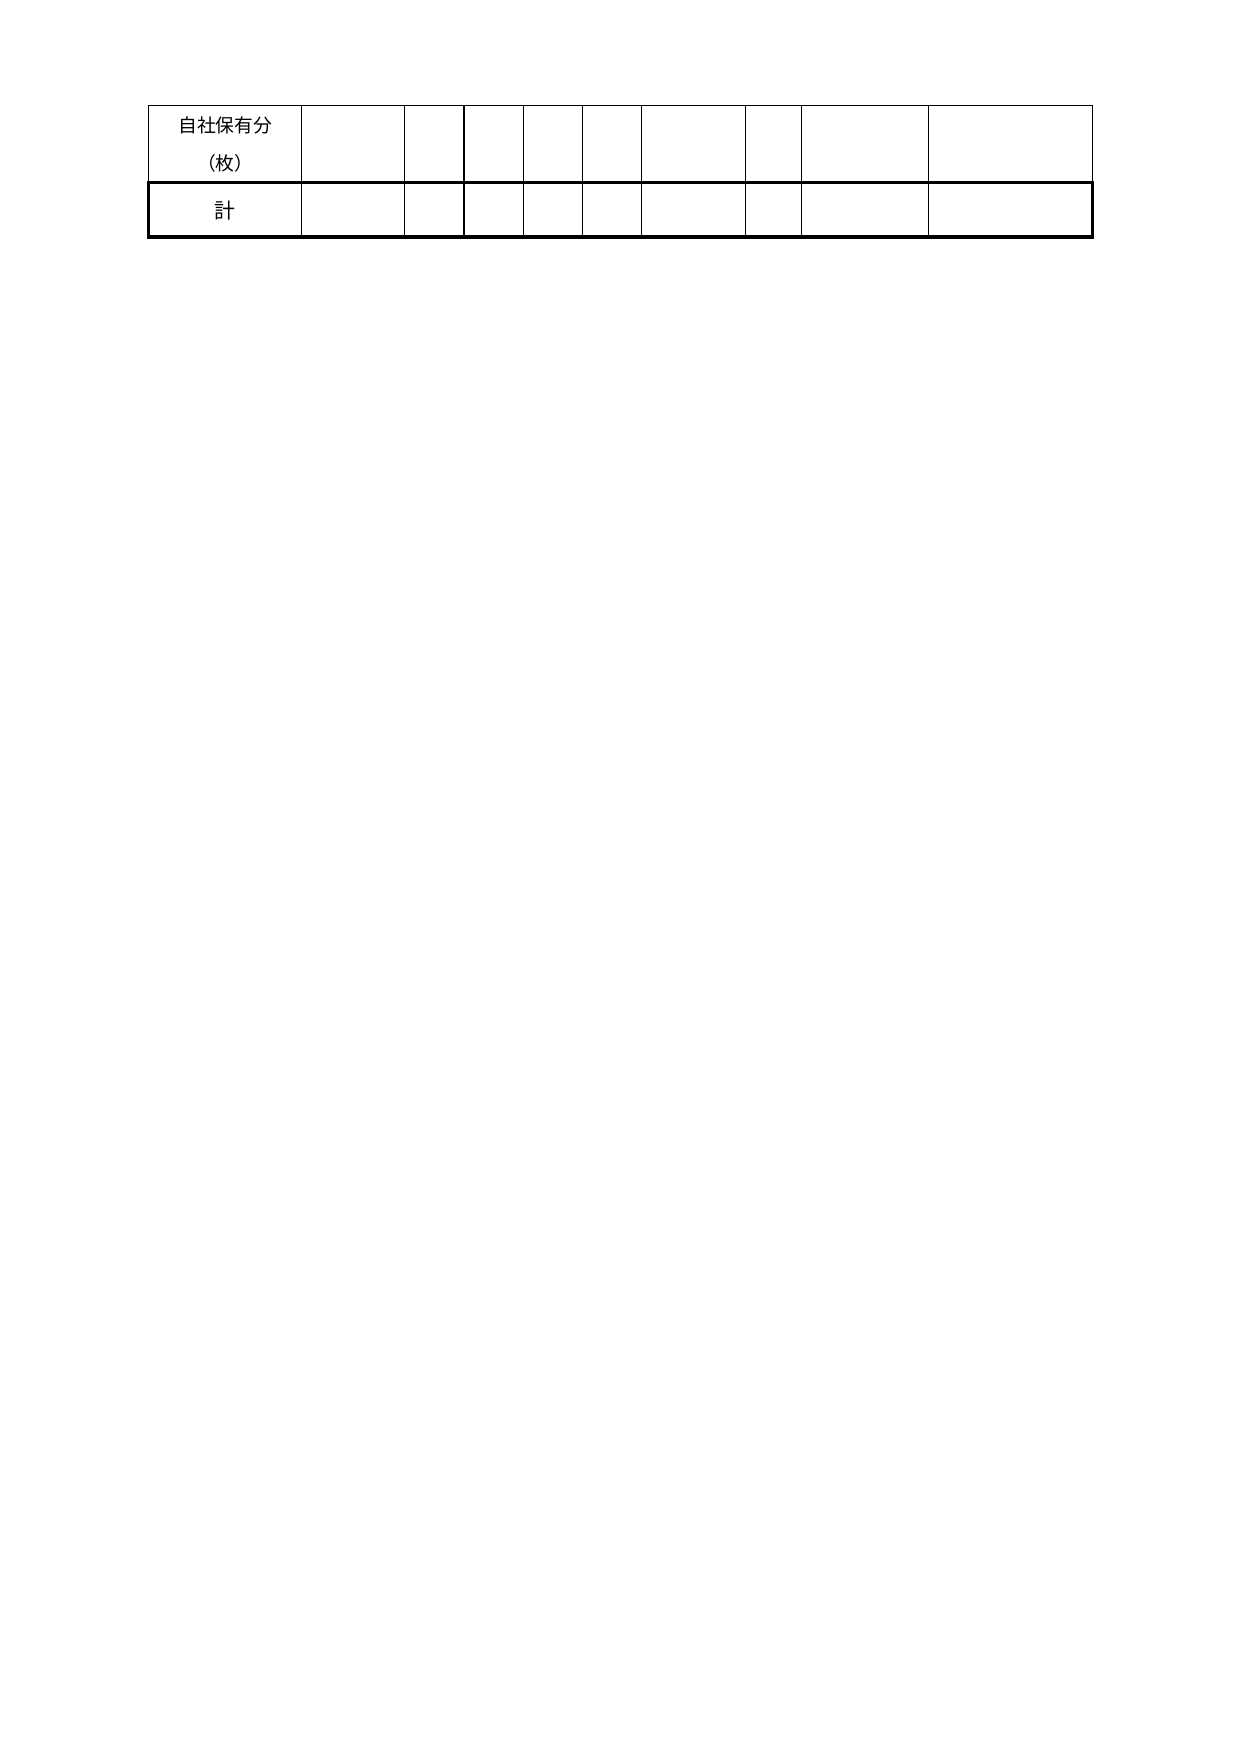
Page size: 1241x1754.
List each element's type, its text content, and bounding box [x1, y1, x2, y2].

table_cell 自社保有分（枚） [149, 106, 301, 181]
table_cell [524, 184, 582, 235]
table_cell [746, 184, 801, 235]
table_cell [929, 184, 1091, 235]
table_cell [405, 184, 463, 235]
table_cell [302, 184, 404, 235]
table_cell [746, 106, 801, 181]
table_cell [465, 184, 523, 235]
table_cell [302, 106, 404, 181]
table_cell [583, 106, 641, 181]
table_cell [642, 106, 745, 181]
table_cell [802, 184, 928, 235]
table_cell 計 [150, 184, 301, 235]
table_cell [929, 106, 1092, 181]
table_cell [642, 184, 745, 235]
table_cell [802, 106, 928, 181]
table_cell [524, 106, 582, 181]
table_cell [465, 106, 523, 181]
table_cell [583, 184, 641, 235]
table_cell [405, 106, 463, 181]
